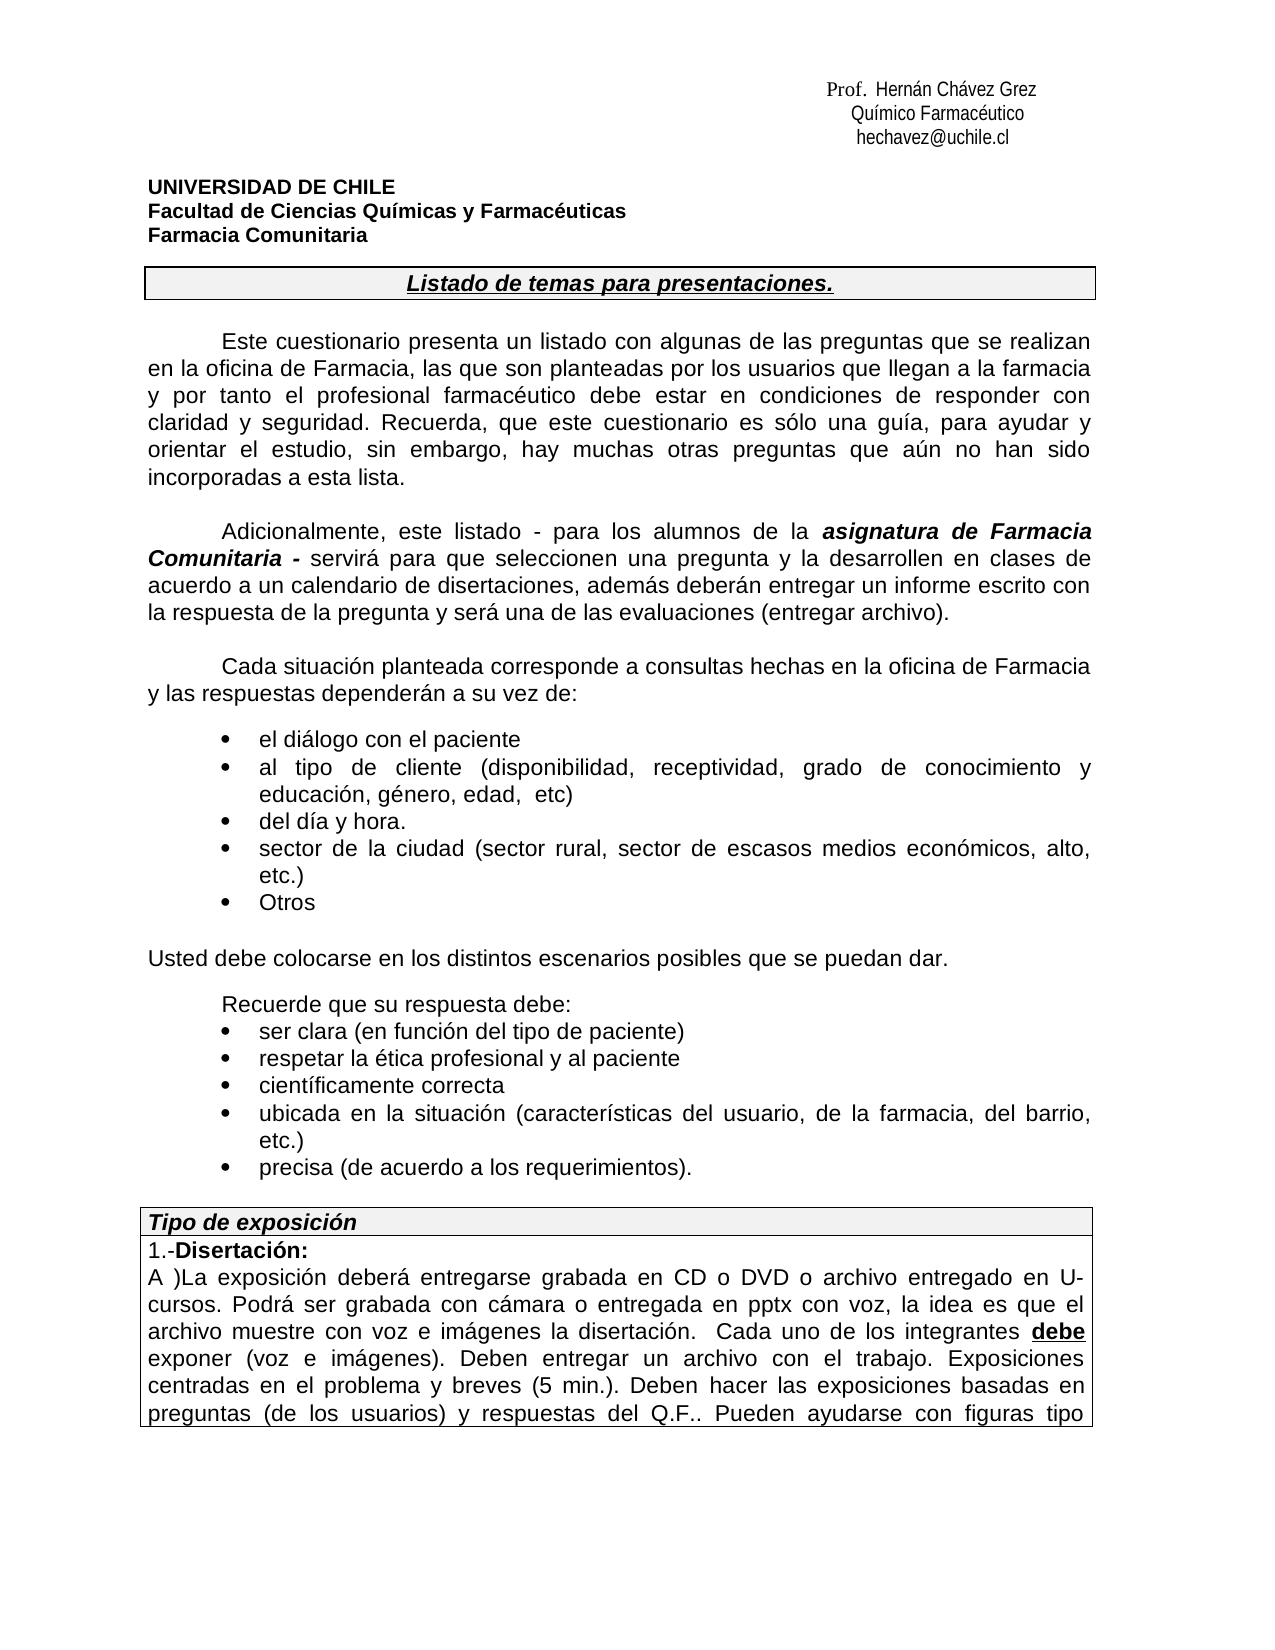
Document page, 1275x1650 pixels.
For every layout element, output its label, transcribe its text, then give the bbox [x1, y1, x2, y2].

list ubicada en la situación (características del usuario, de la farmacia, del barrio, etc.) [221, 1099, 1092, 1153]
list ser clara (en función del tipo de paciente) [221, 1018, 1092, 1045]
list del día y hora. [221, 807, 1092, 834]
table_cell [141, 1236, 1092, 1426]
list el diálogo con el paciente [221, 726, 1092, 753]
text Cada situación planteada corresponde a consultas hechas en la oficina de Farmacia y las respuestas dependerán a su vez de: [148, 652, 1092, 707]
list al tipo de cliente (disponibilidad, receptividad, grado de conocimiento y educación, género, edad, etc) [221, 753, 1092, 807]
text Adicionalmente, este listado - para los alumnos de la asignatura de Farmacia Comunitaria - servirá para que seleccionen una pregunta y la desarrollen en clases de acuerdo a un calendario de disertaciones, además deberán entregar un informe escrito con la respuesta de la pregunta y será una de las evaluaciones (entregar archivo). [148, 517, 1092, 625]
text Facultad de Ciencias Químicas y Farmacéuticas [148, 199, 1092, 223]
subtitle Farmacia Comunitaria [148, 223, 1092, 247]
text Usted debe colocarse en los distintos escenarios posibles que se puedan dar. [148, 944, 1092, 971]
table_header Tipo de exposición [141, 1208, 1092, 1235]
text Este cuestionario presenta un listado con algunas de las preguntas que se realizan en la oficina de Farmacia, las que son planteadas por los usuarios que llegan a la farmacia y por tanto el profesional farmacéutico debe estar en condiciones de responder con claridad y seguridad. Recuerda, que este cuestionario es sólo una guía, para ayudar y orientar el estudio, sin embargo, hay muchas otras preguntas que aún no han sido incorporadas a esta lista. [148, 327, 1092, 490]
list respetar la ética profesional y al paciente [221, 1045, 1092, 1072]
subtitle Listado de temas para presentaciones. [146, 268, 1095, 299]
list sector de la ciudad (sector rural, sector de escasos medios económicos, alto, etc.) [221, 834, 1092, 888]
subtitle UNIVERSIDAD DE CHILE [148, 175, 1092, 199]
list Otros [221, 888, 1092, 915]
list científicamente correcta [221, 1072, 1092, 1099]
list precisa (de acuerdo a los requerimientos). [221, 1153, 1092, 1180]
text Recuerde que su respuesta debe: [148, 991, 1092, 1018]
